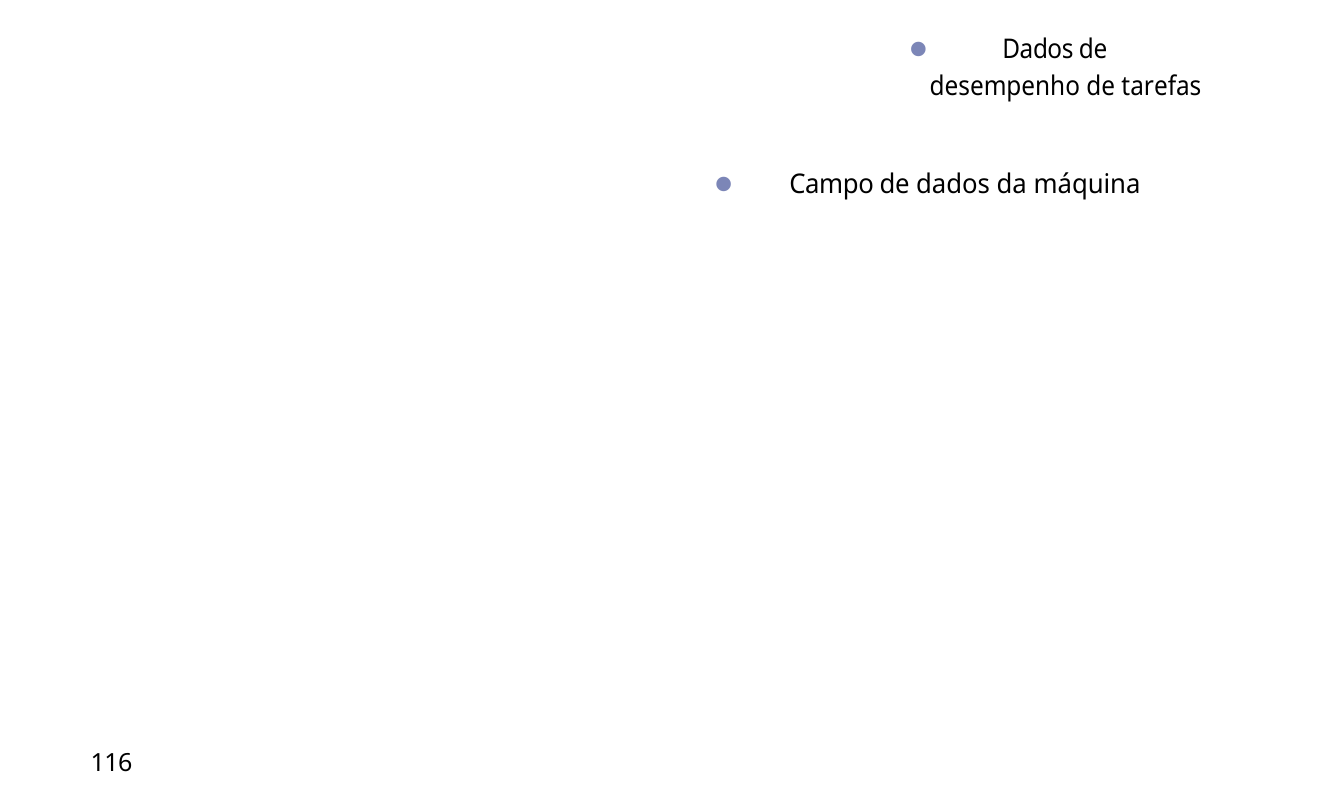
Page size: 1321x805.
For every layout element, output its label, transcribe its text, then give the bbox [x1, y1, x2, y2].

list Dados de desempenho de tarefas [909, 29, 1258, 103]
list Campo de dados da máquina [27, 165, 1140, 202]
